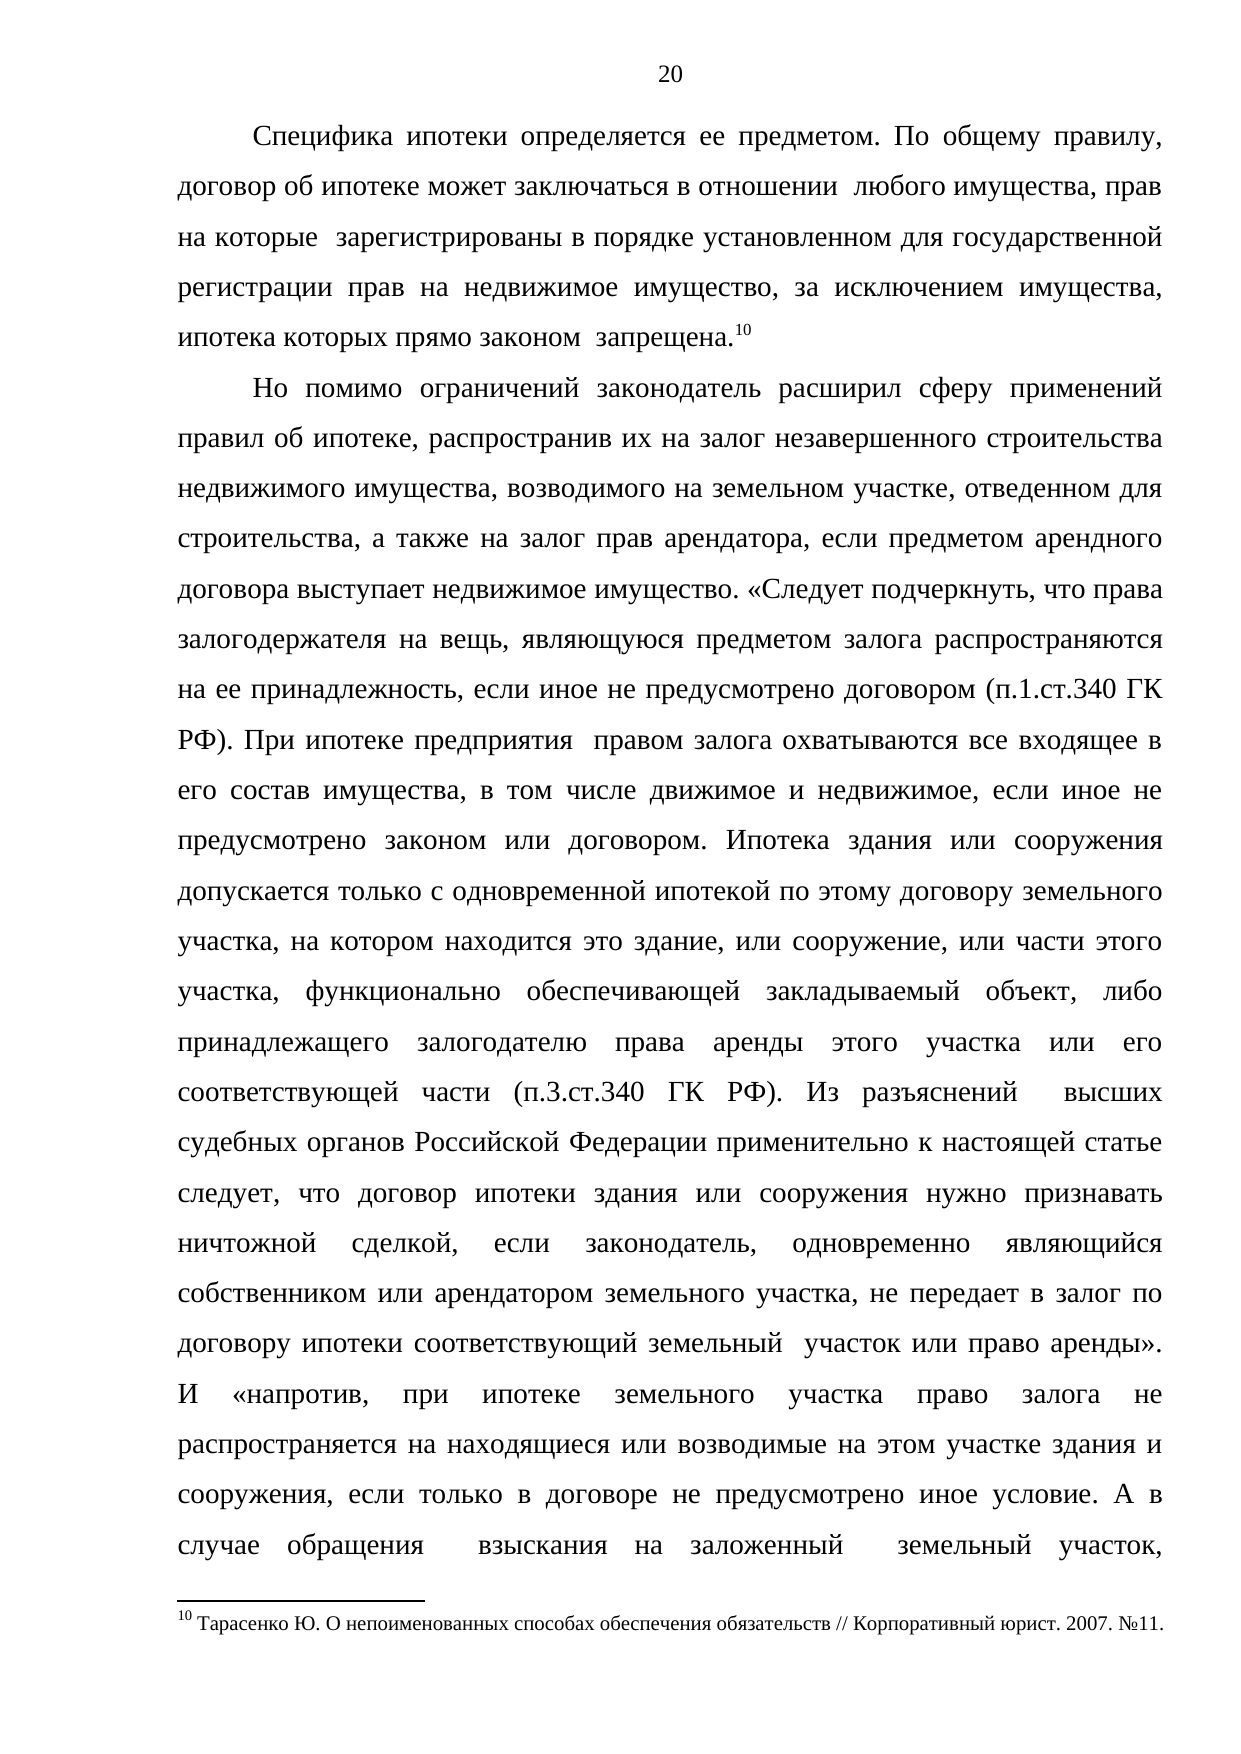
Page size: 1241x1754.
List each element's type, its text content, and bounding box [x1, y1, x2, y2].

text Специфика ипотеки определяется ее предметом. По общему правилу, договор об ипотеке может заключаться в отношении любого имущества, прав на которые зарегистрированы в порядке установленном для государственной регистрации прав на недвижимое имущество, за исключением имущества, ипотека которых прямо законом запрещена. [177, 118, 1163, 353]
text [177, 370, 1163, 1560]
